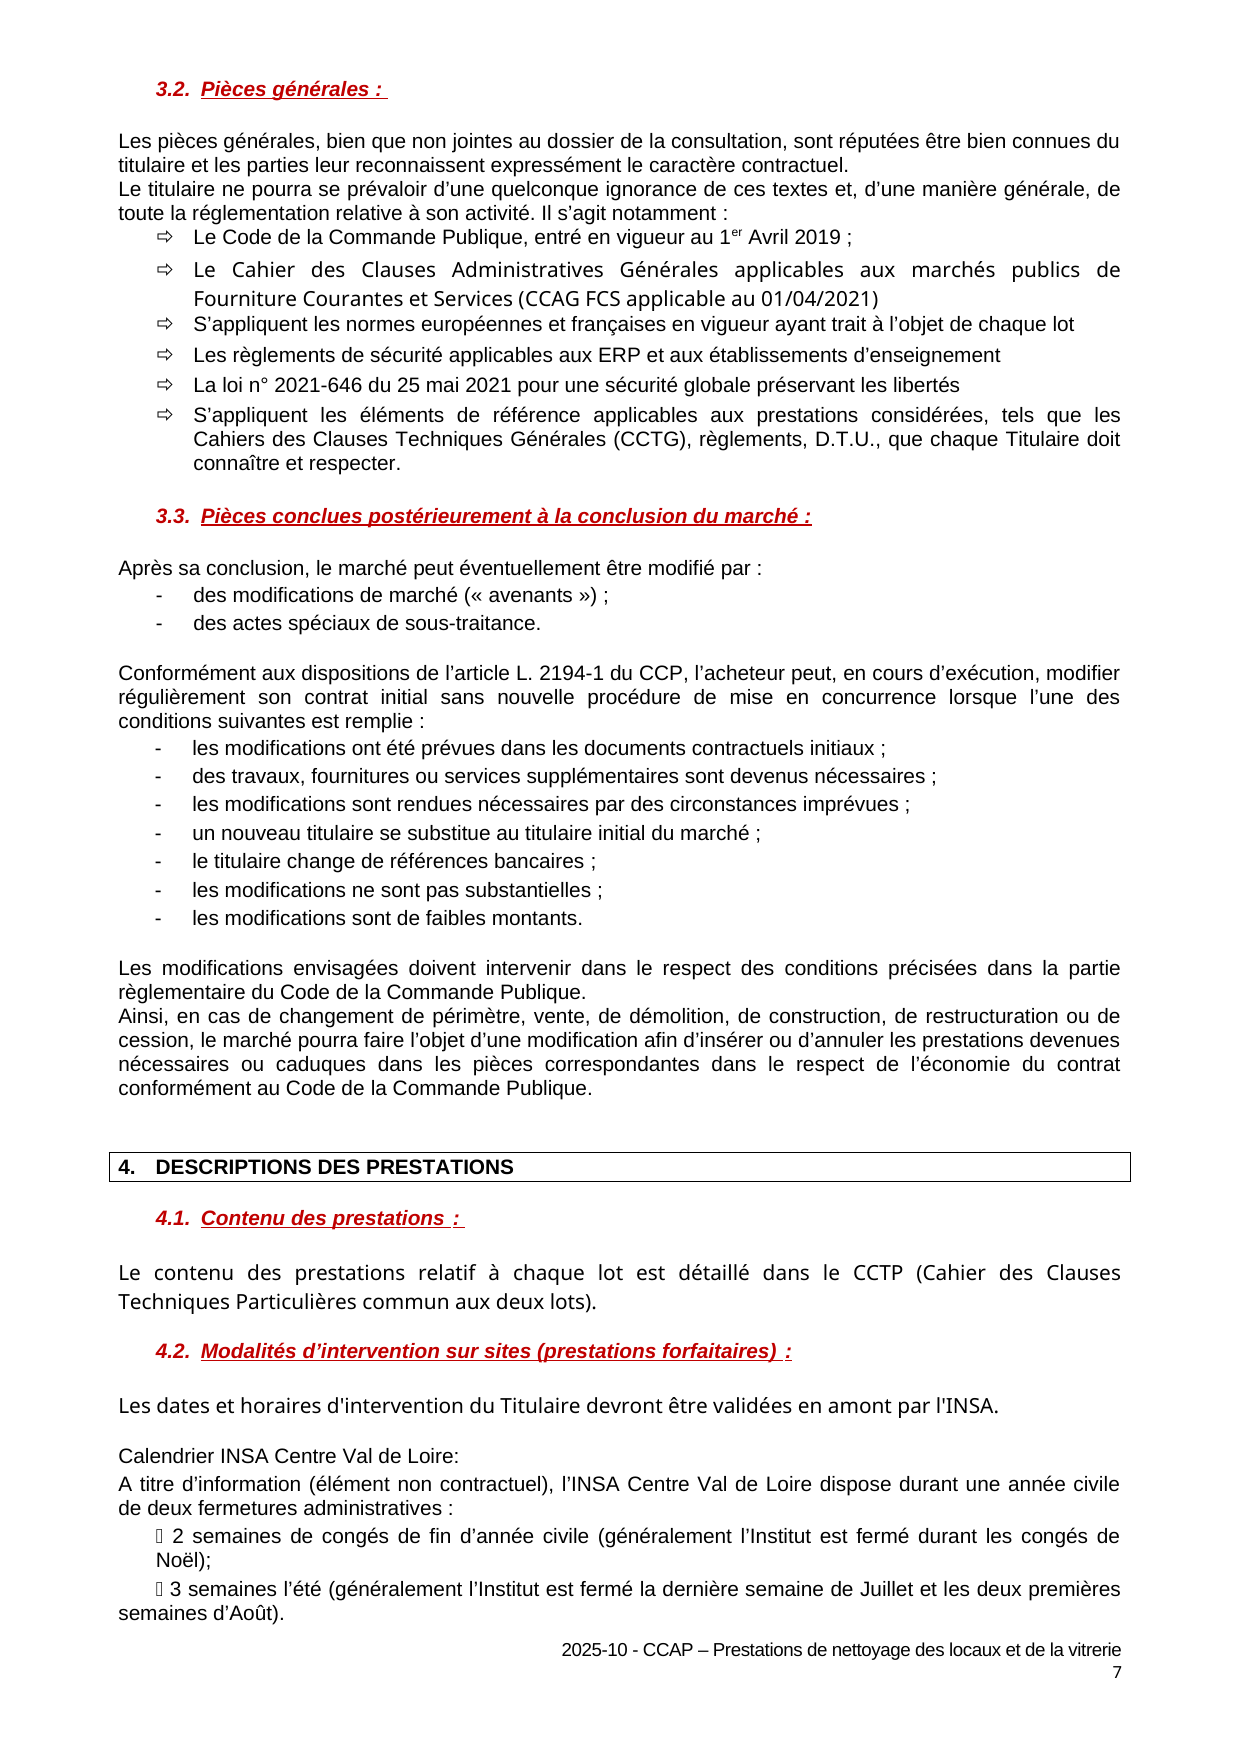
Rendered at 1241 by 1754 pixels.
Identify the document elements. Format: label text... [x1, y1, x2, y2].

list S’appliquent les normes européennes et françaises en vigueur ayant trait à l’objet de chaque lot [156, 312, 1122, 336]
list Le Code de la Commande Publique, entré en vigueur au 1er Avril 2019 ; [156, 225, 1122, 249]
text Les pièces générales, bien que non jointes au dossier de la consultation, sont réputées être bien connues du titulaire et les parties leur reconnaissent expressément le caractère contractuel. [118, 129, 1122, 177]
text A titre d’information (élément non contractuel), l’INSA Centre Val de Loire dispose durant une année civile de deux fermetures administratives : [118, 1472, 1122, 1520]
list les modifications sont de faibles montants. [154, 903, 1122, 932]
list Le Cahier des Clauses Administratives Générales applicables aux marchés publics de Fourniture Courantes et Services (CCAG FCS applicable au 01/04/2021) [156, 255, 1122, 312]
subtitle Descriptions des prestations [110, 1153, 1130, 1181]
text Ainsi, en cas de changement de périmètre, vente, de démolition, de construction, de restructuration ou de cession, le marché pourra faire l’objet d’une modification afin d’insérer ou d’annuler les prestations devenues nécessaires ou caduques dans les pièces correspondantes dans le respect de l’économie du contrat conformément au Code de la Commande Publique. [118, 1003, 1122, 1099]
text 3 semaines l’été (généralement l’Institut est fermé la dernière semaine de Juillet et les deux premières semaines d’Août). [118, 1576, 1122, 1624]
text Après sa conclusion, le marché peut éventuellement être modifié par : [118, 556, 1122, 580]
list Les règlements de sécurité applicables aux ERP et aux établissements d’enseignement [156, 342, 1122, 367]
text Conformément aux dispositions de l’article L. 2194-1 du CCP, l’acheteur peut, en cours d’exécution, modifier régulièrement son contrat initial sans nouvelle procédure de mise en concurrence lorsque l’une des conditions suivantes est remplie : [118, 661, 1122, 733]
list des actes spéciaux de sous-traitance. [156, 608, 1122, 637]
list un nouveau titulaire se substitue au titulaire initial du marché ; [154, 818, 1122, 846]
list les modifications ont été prévues dans les documents contractuels initiaux ; [154, 733, 1122, 761]
subtitle Modalités d’intervention sur sites (prestations forfaitaires) : [156, 1339, 1122, 1363]
text Le contenu des prestations relatif à chaque lot est détaillé dans le CCTP (Cahier des Clauses Techniques Particulières commun aux deux lots). [118, 1258, 1122, 1315]
text Calendrier INSA Centre Val de Loire: [118, 1444, 1122, 1468]
list les modifications sont rendues nécessaires par des circonstances imprévues ; [154, 789, 1122, 818]
subtitle Pièces conclues postérieurement à la conclusion du marché : [156, 503, 1122, 527]
text Les modifications envisagées doivent intervenir dans le respect des conditions précisées dans la partie règlementaire du Code de la Commande Publique. [118, 956, 1122, 1003]
text Le titulaire ne pourra se prévaloir d’une quelconque ignorance de ces textes et, d’une manière générale, de toute la réglementation relative à son activité. Il s’agit notamment : [118, 177, 1122, 225]
text 2 semaines de congés de fin d’année civile (généralement l’Institut est fermé durant les congés de Noël); [156, 1524, 1122, 1572]
list S’appliquent les éléments de référence applicables aux prestations considérées, tels que les Cahiers des Clauses Techniques Générales (CCTG), règlements, D.T.U., que chaque Titulaire doit connaître et respecter. [156, 403, 1122, 475]
text Les dates et horaires d'intervention du Titulaire devront être validées en amont par l'INSA. [118, 1392, 1122, 1420]
subtitle Pièces générales : [156, 77, 1122, 101]
list La loi n° 2021-646 du 25 mai 2021 pour une sécurité globale préservant les libertés [156, 373, 1122, 397]
list des travaux, fournitures ou services supplémentaires sont devenus nécessaires ; [154, 761, 1122, 789]
list les modifications ne sont pas substantielles ; [154, 875, 1122, 903]
list des modifications de marché (« avenants ») ; [156, 580, 1122, 608]
subtitle Contenu des prestations : [156, 1206, 1122, 1230]
list le titulaire change de références bancaires ; [154, 846, 1122, 875]
